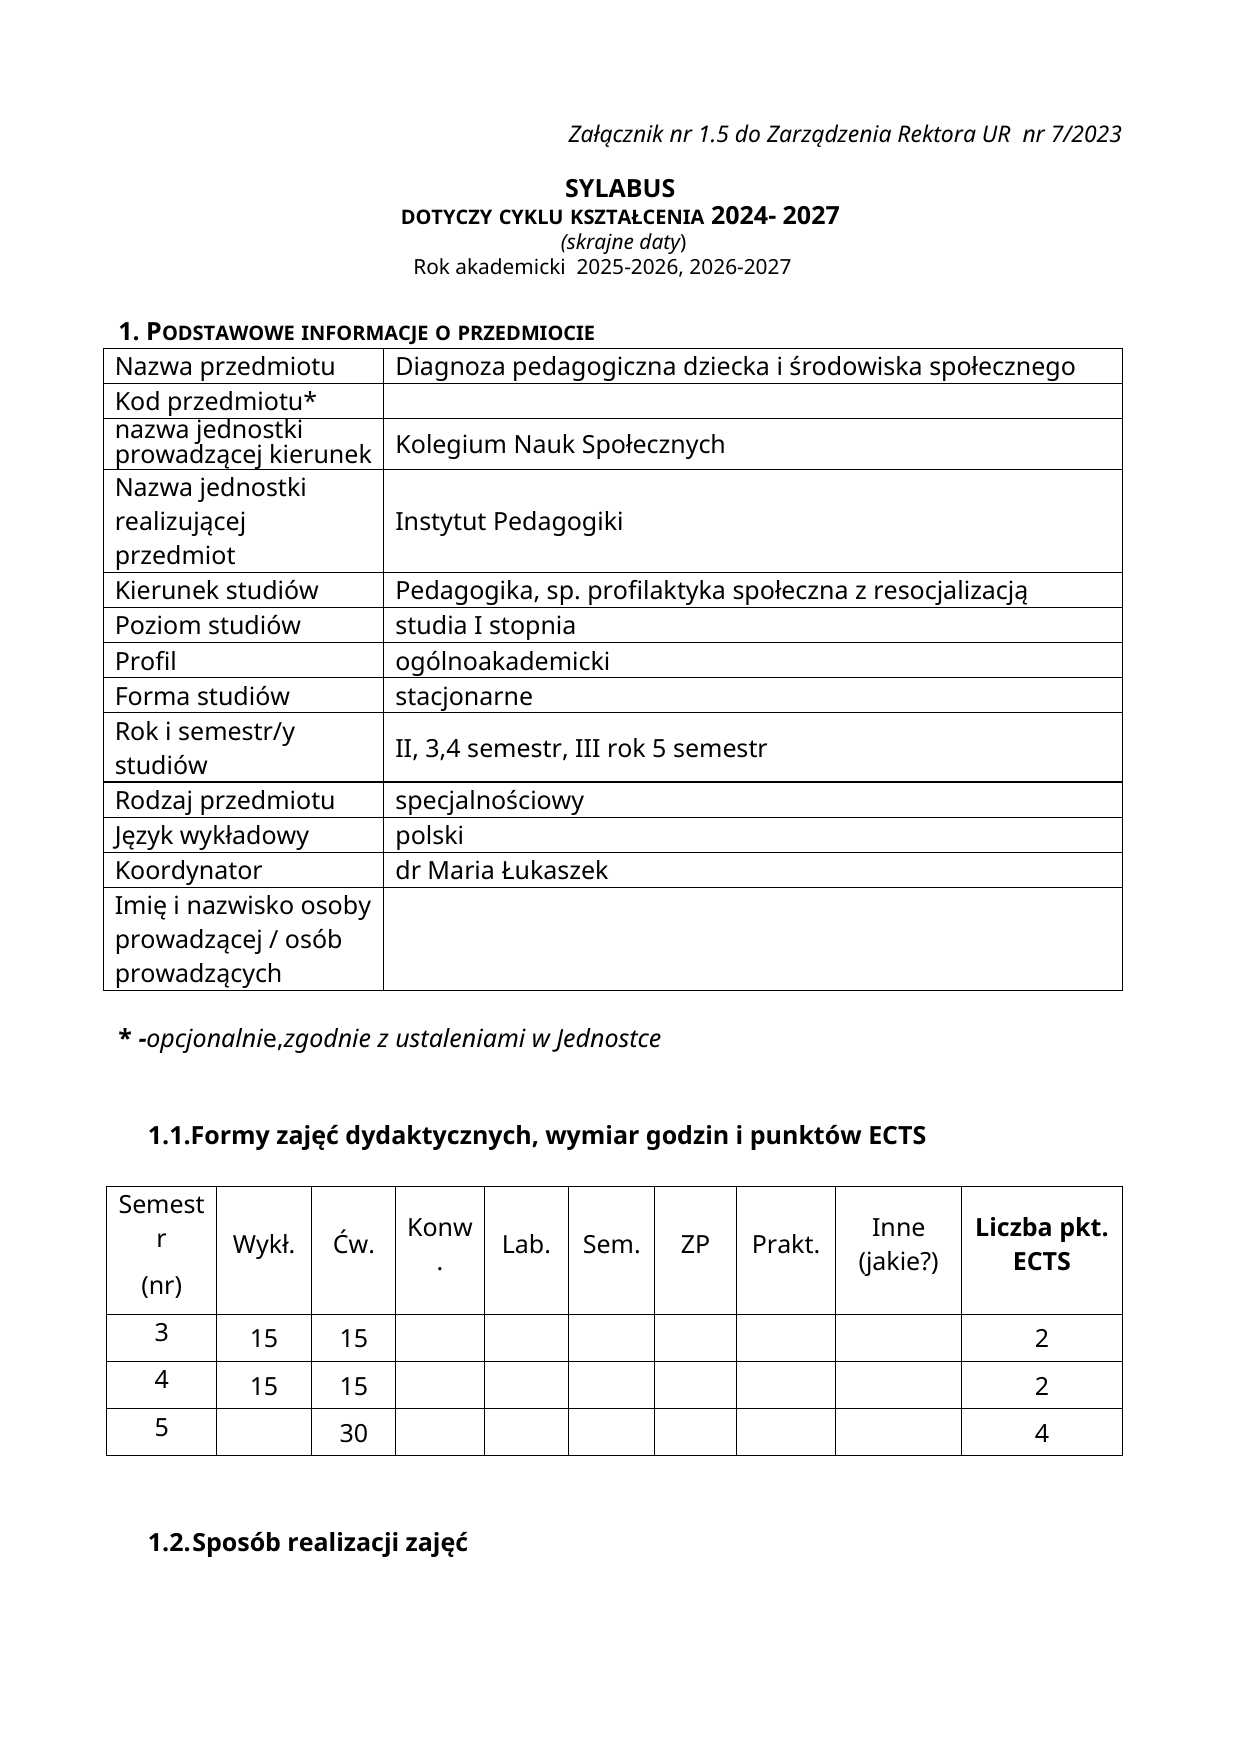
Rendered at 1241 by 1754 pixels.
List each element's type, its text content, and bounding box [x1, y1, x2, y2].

table_cell Rok i semestr/y studiów [104, 713, 383, 781]
table_cell 2 [962, 1315, 1122, 1361]
table_cell 4 [107, 1362, 216, 1408]
table_cell [396, 1409, 484, 1455]
table_cell [655, 1362, 736, 1408]
table_header Inne (jakie?) [836, 1187, 961, 1314]
table_cell [655, 1315, 736, 1361]
table_cell Forma studiów [104, 678, 383, 712]
table_cell Instytut Pedagogiki [384, 470, 1122, 572]
table_header Liczba pkt. ECTS [962, 1187, 1122, 1314]
table_cell [737, 1362, 835, 1408]
table_header Prakt. [737, 1187, 835, 1314]
table_cell Imię i nazwisko osoby prowadzącej / osób prowadzących [104, 888, 383, 990]
table_cell 5 [107, 1409, 216, 1455]
table_cell [396, 1315, 484, 1361]
table_cell specjalnościowy [384, 783, 1122, 817]
table_cell Poziom studiów [104, 608, 383, 642]
table_cell [836, 1362, 961, 1408]
table_cell ogólnoakademicki [384, 643, 1122, 677]
table_cell [485, 1409, 568, 1455]
text 1.2. Sposób realizacji zajęć [148, 1524, 1122, 1559]
table_cell Język wykładowy [104, 818, 383, 852]
table_header Ćw. [312, 1187, 395, 1314]
table_header Diagnoza pedagogiczna dziecka i środowiska społecznego [384, 349, 1122, 382]
table_cell [569, 1409, 654, 1455]
table_cell Profil [104, 643, 383, 677]
table_cell Rodzaj przedmiotu [104, 783, 383, 817]
table_cell stacjonarne [384, 678, 1122, 712]
table_cell Koordynator [104, 853, 383, 887]
table_cell [396, 1362, 484, 1408]
text dotyczy cyklu kształcenia 2024- 2027 [118, 204, 1122, 229]
table_cell 15 [217, 1315, 311, 1361]
table_cell 15 [312, 1362, 395, 1408]
table_cell [569, 1315, 654, 1361]
text Załącznik nr 1.5 do Zarządzenia Rektora UR nr 7/2023 [118, 118, 1122, 149]
table_cell 3 [107, 1315, 216, 1361]
table_cell [485, 1362, 568, 1408]
table_cell Kod przedmiotu* [104, 384, 383, 418]
text 1. Podstawowe informacje o przedmiocie [118, 313, 1122, 347]
table_cell dr Maria Łukaszek [384, 853, 1122, 887]
table_cell Pedagogika, sp. profilaktyka społeczna z resocjalizacją [384, 573, 1122, 607]
table_cell [217, 1409, 311, 1455]
table_cell 4 [962, 1409, 1122, 1455]
table_header Sem. [569, 1187, 654, 1314]
text SYLABUS [118, 170, 1122, 204]
table_cell Nazwa jednostki realizującej przedmiot [104, 470, 383, 572]
table_header Semestr (nr) [107, 1187, 216, 1314]
table_header Konw. [396, 1187, 484, 1314]
text Rok akademicki 2025-2026, 2026-2027 [118, 254, 1122, 279]
text * -opcjonalnie,zgodnie z ustaleniami w Jednostce [118, 1020, 1122, 1054]
table_cell [655, 1409, 736, 1455]
table_header Nazwa przedmiotu [104, 349, 383, 382]
table_header ZP [655, 1187, 736, 1314]
table_cell studia I stopnia [384, 608, 1122, 642]
table_cell 15 [312, 1315, 395, 1361]
table_cell nazwa jednostki prowadzącej kierunek [104, 419, 383, 469]
table_cell 15 [217, 1362, 311, 1408]
text (skrajne daty) [487, 229, 1122, 254]
table_cell Kolegium Nauk Społecznych [384, 419, 1122, 469]
table_cell 30 [312, 1409, 395, 1455]
table_cell [485, 1315, 568, 1361]
table_cell [836, 1409, 961, 1455]
table_cell [569, 1362, 654, 1408]
table_cell [737, 1315, 835, 1361]
table_cell polski [384, 818, 1122, 852]
table_cell [737, 1409, 835, 1455]
table_cell Kierunek studiów [104, 573, 383, 607]
table_cell II, 3,4 semestr, III rok 5 semestr [384, 713, 1122, 781]
table_header Wykł. [217, 1187, 311, 1314]
table_cell [384, 888, 1122, 990]
table_header Lab. [485, 1187, 568, 1314]
table_cell [384, 384, 1122, 418]
table_cell 2 [962, 1362, 1122, 1408]
text 1.1.Formy zajęć dydaktycznych, wymiar godzin i punktów ECTS [148, 1117, 1122, 1152]
table_cell [836, 1315, 961, 1361]
